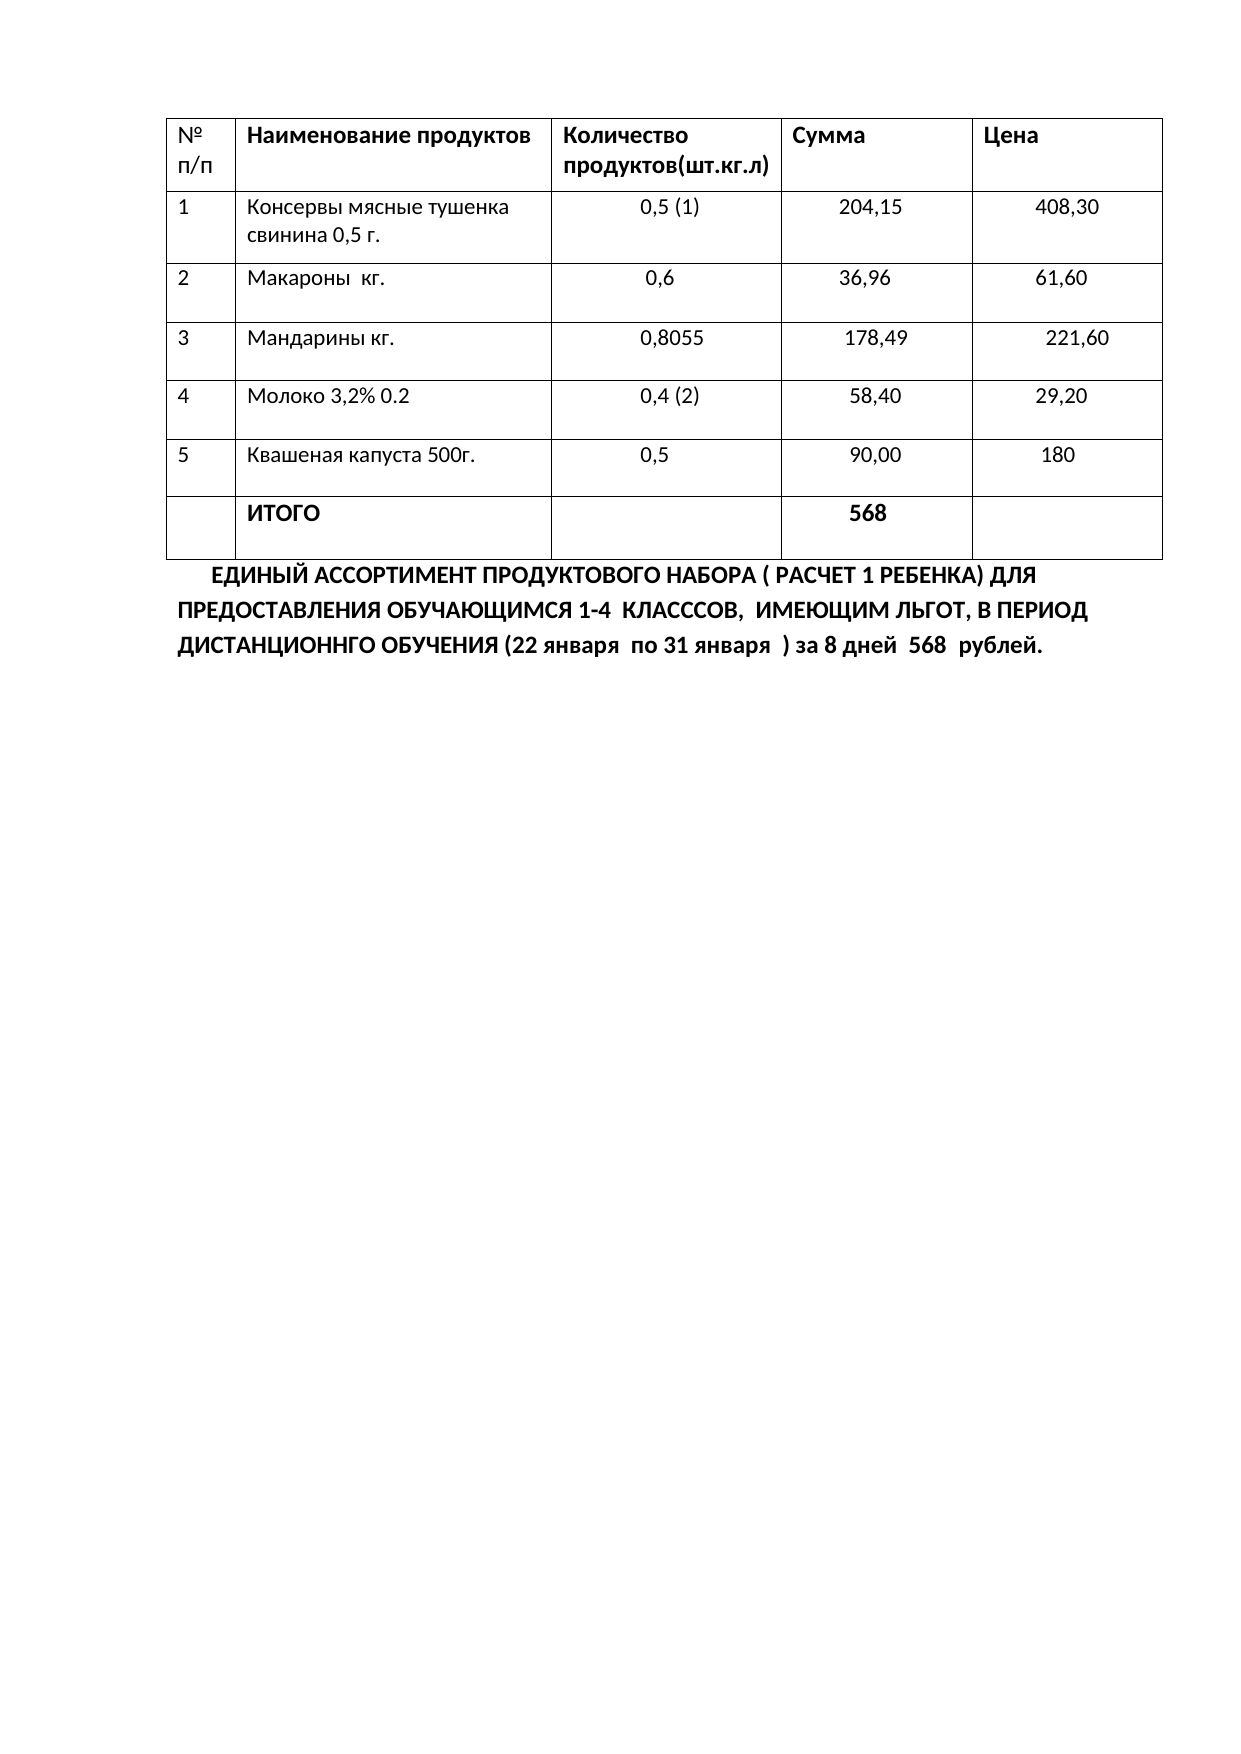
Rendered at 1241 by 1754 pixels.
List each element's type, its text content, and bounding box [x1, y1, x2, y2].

table_cell Квашеная капуста 500г. [236, 440, 551, 496]
table_cell [167, 497, 235, 559]
table_cell 0,8055 [552, 323, 781, 380]
table_cell 90,00 [782, 440, 972, 496]
table_header Цена [973, 119, 1162, 191]
table_cell 58,40 [782, 381, 972, 439]
table_header Количество продуктов(шт.кг.л) [552, 119, 781, 191]
table_cell 3 [167, 323, 235, 380]
table_cell 4 [167, 381, 235, 439]
table_cell ИТОГО [236, 497, 551, 559]
table_cell 5 [167, 440, 235, 496]
table_cell 0,5 (1) [552, 192, 781, 262]
table_cell 1 [167, 192, 235, 262]
table_cell [552, 497, 781, 559]
table_cell 29,20 [973, 381, 1162, 439]
table_header Наименование продуктов [236, 119, 551, 191]
table_cell 178,49 [782, 323, 972, 380]
table_cell 204,15 [782, 192, 972, 262]
table_cell 0,4 (2) [552, 381, 781, 439]
table_cell 61,60 [973, 264, 1162, 322]
table_cell Молоко 3,2% 0.2 [236, 381, 551, 439]
table_cell Макароны кг. [236, 264, 551, 322]
table_cell 568 [782, 497, 972, 559]
table_cell 221,60 [973, 323, 1162, 380]
table_cell Мандарины кг. [236, 323, 551, 380]
table_cell 0,6 [552, 264, 781, 322]
table_cell 408,30 [973, 192, 1162, 262]
table_cell 36,96 [782, 264, 972, 322]
table_cell Консервы мясные тушенка свинина 0,5 г. [236, 192, 551, 262]
text ЕДИНЫЙ АССОРТИМЕНТ ПРОДУКТОВОГО НАБОРА ( РАСЧЕТ 1 РЕБЕНКА) ДЛЯ ПРЕДОСТАВЛЕНИЯ ОБУЧАЮЩИМСЯ 1-4 КЛАСССОВ, ИМЕЮЩИМ ЛЬГОТ, В ПЕРИОД ДИСТАНЦИОННГО ОБУЧЕНИЯ (22 января по 31 января ) за 8 дней 568 рублей. [177, 560, 1152, 660]
table_cell 0,5 [552, 440, 781, 496]
table_header Сумма [782, 119, 972, 191]
table_cell 2 [167, 264, 235, 322]
table_cell 180 [973, 440, 1162, 496]
table_header № п/п [167, 119, 235, 191]
table_cell [973, 497, 1162, 559]
